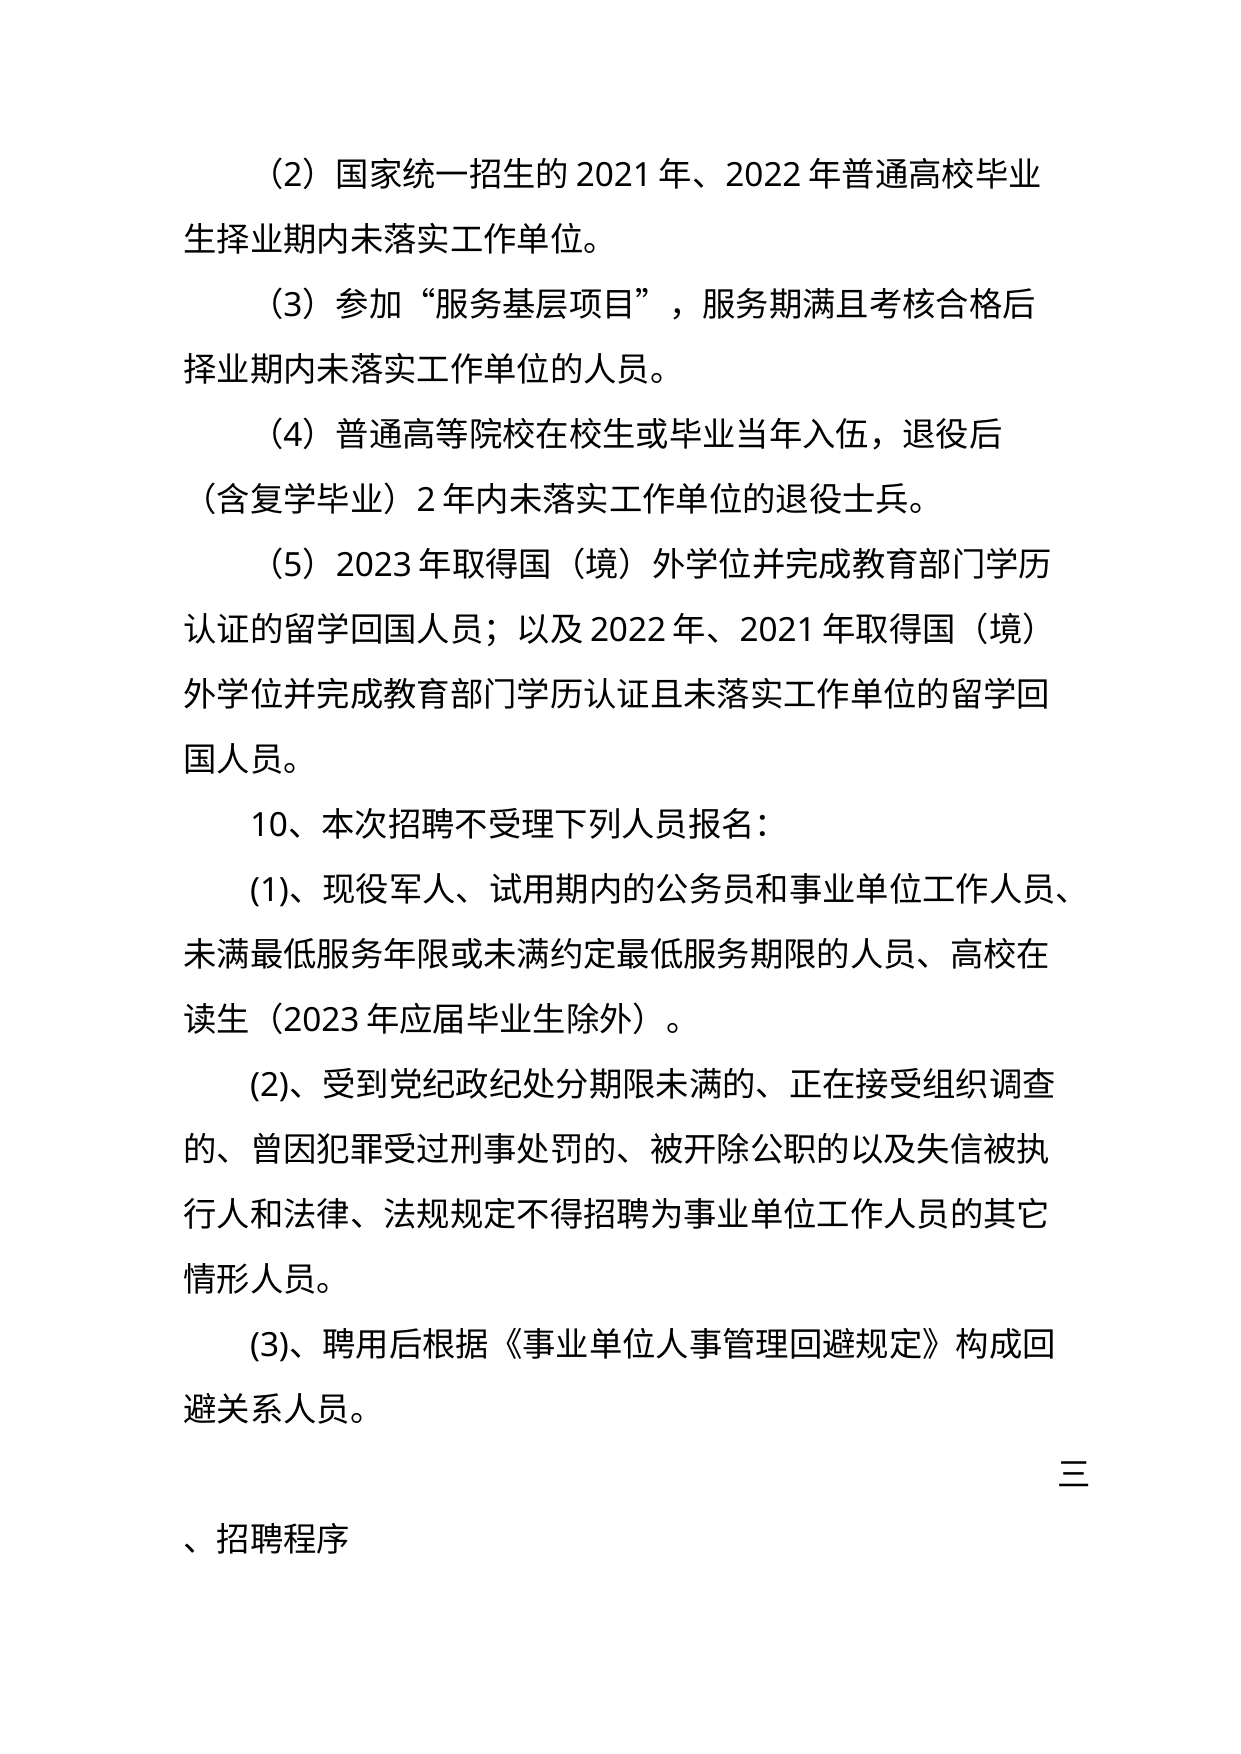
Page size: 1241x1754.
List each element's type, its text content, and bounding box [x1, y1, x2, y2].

text 三、招聘程序 [183, 1439, 1057, 1569]
text （4）普通高等院校在校生或毕业当年入伍，退役后（含复学毕业）2年内未落实工作单位的退役士兵。 [183, 399, 1057, 529]
text 10、本次招聘不受理下列人员报名： [183, 789, 1057, 854]
text (2)、受到党纪政纪处分期限未满的、正在接受组织调查的、曾因犯罪受过刑事处罚的、被开除公职的以及失信被执行人和法律、法规规定不得招聘为事业单位工作人员的其它情形人员。 [183, 1049, 1057, 1309]
text (1)、现役军人、试用期内的公务员和事业单位工作人员、未满最低服务年限或未满约定最低服务期限的人员、高校在读生（2023年应届毕业生除外）。 [183, 854, 1057, 1049]
text (3)、聘用后根据《事业单位人事管理回避规定》构成回避关系人员。 [183, 1309, 1057, 1439]
text （2）国家统一招生的2021年、2022年普通高校毕业生择业期内未落实工作单位。 [183, 139, 1057, 269]
text （3）参加“服务基层项目”，服务期满且考核合格后择业期内未落实工作单位的人员。 [183, 269, 1057, 399]
text （5）2023年取得国（境）外学位并完成教育部门学历认证的留学回国人员；以及2022年、2021年取得国（境）外学位并完成教育部门学历认证且未落实工作单位的留学回国人员。 [183, 529, 1057, 789]
